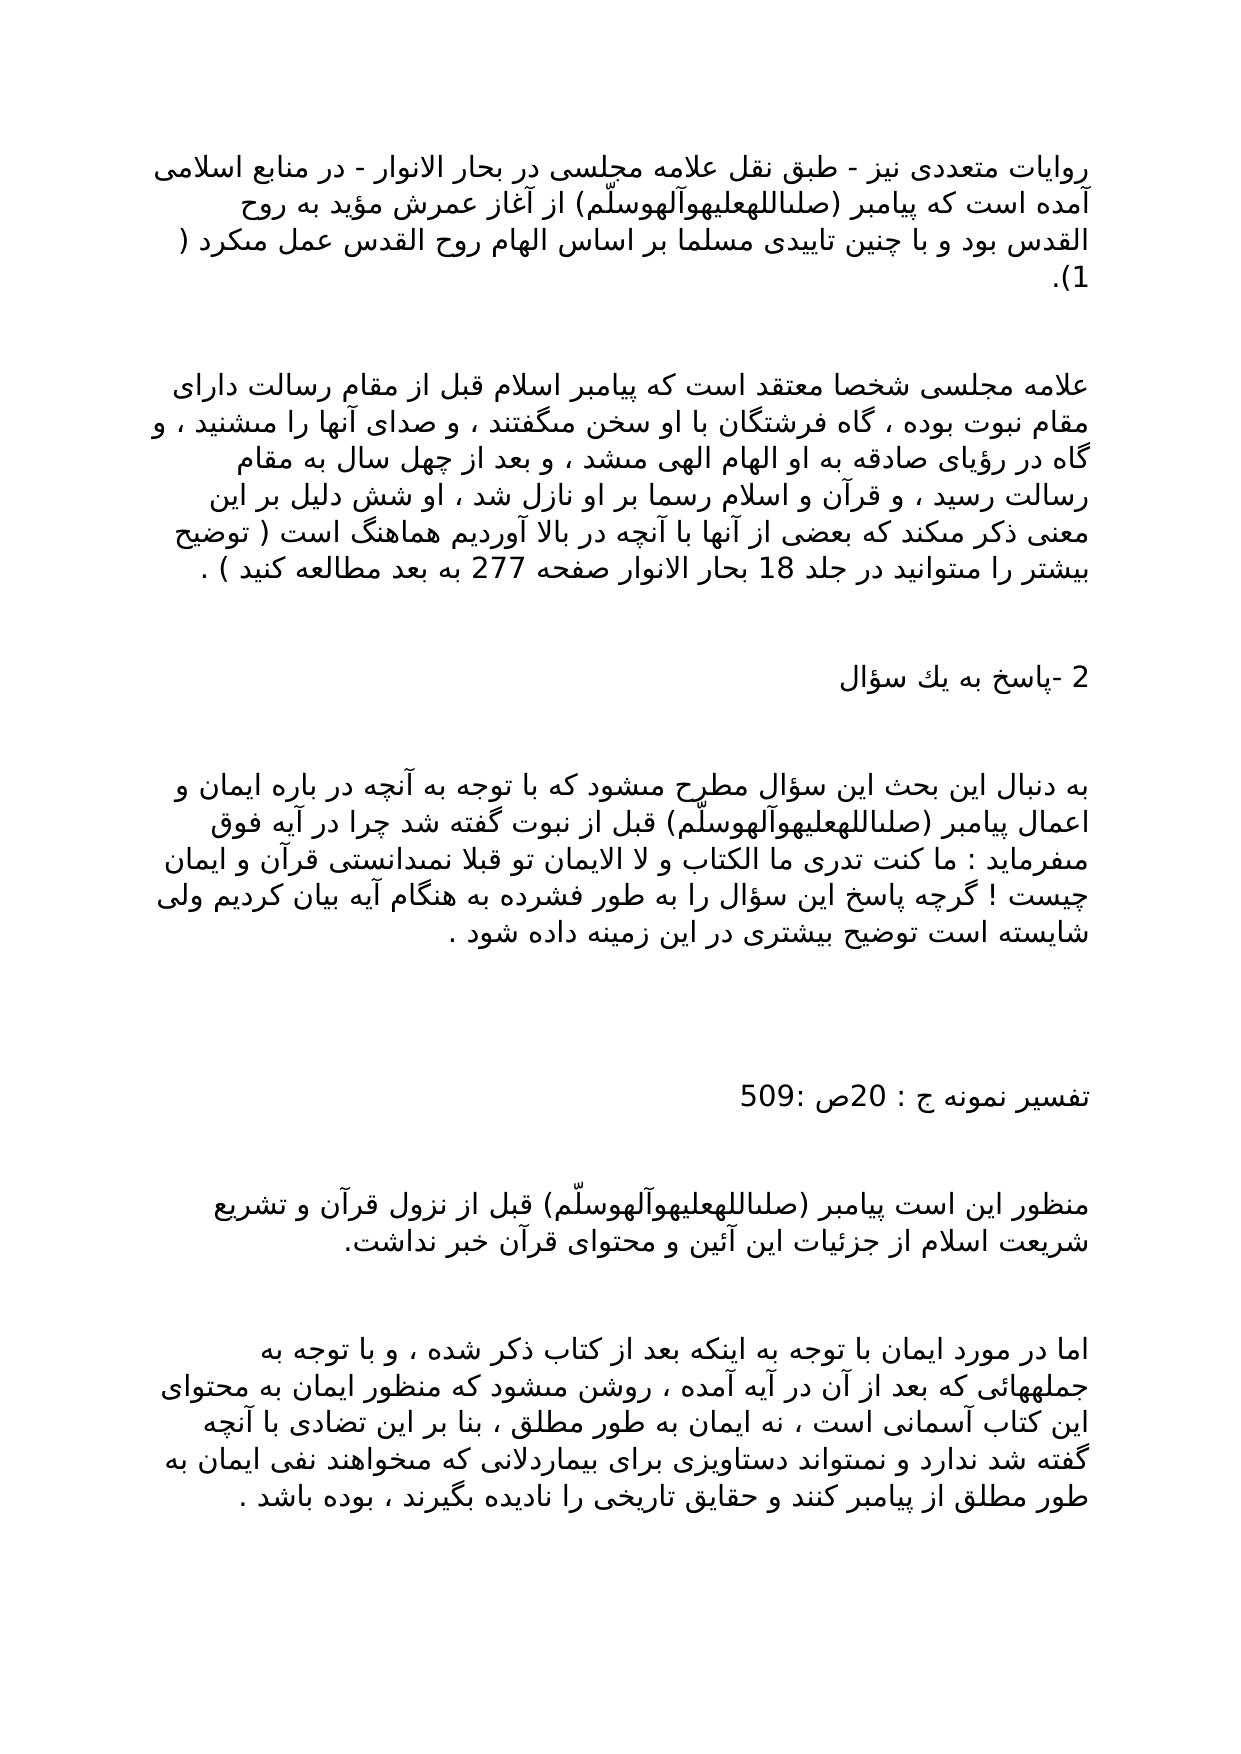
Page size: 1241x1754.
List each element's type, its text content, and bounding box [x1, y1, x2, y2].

text علامه مجلسى شخصا معتقد است كه پيامبر اسلام قبل از مقام رسالت داراى مقام نبوت بوده ، گاه فرشتگان با او سخن مى‏گفتند ، و صداى آنها را مى‏شنيد ، و گاه در رؤياى صادقه به او الهام الهى مى‏شد ، و بعد از چهل سال به مقام رسالت رسيد ، و قرآن و اسلام رسما بر او نازل شد ، او شش دليل بر اين معنى ذكر مى‏كند كه بعضى از آنها با آنچه در بالا آورديم هماهنگ است ( توضيح بيشتر را مى‏توانيد در جلد 18 بحار الانوار صفحه 277 به بعد مطالعه كنيد ) . [150, 368, 1090, 586]
text به دنبال اين بحث اين سؤال مطرح مى‏شود كه با توجه به آنچه در باره ايمان و اعمال پيامبر (صلى‏الله‏عليه‏وآله‏وسلّم‏) قبل از نبوت گفته شد چرا در آيه فوق مى‏فرمايد : ما كنت تدرى ما الكتاب و لا الايمان تو قبلا نمى‏دانستى قرآن و ايمان چيست ! گرچه پاسخ اين سؤال را به طور فشرده به هنگام آيه بيان كرديم ولى شايسته است توضيح بيشترى در اين زمينه داده شود . [150, 769, 1090, 949]
text اما در مورد ايمان با توجه به اينكه بعد از كتاب ذكر شده ، و با توجه به جمله‏هائى كه بعد از آن در آيه آمده ، روشن مى‏شود كه منظور ايمان به محتواى اين كتاب آسمانى است ، نه ايمان به طور مطلق ، بنا بر اين تضادى با آنچه گفته شد ندارد و نمى‏تواند دستاويزى براى بيماردلانى كه مى‏خواهند نفى ايمان به طور مطلق از پيامبر كنند و حقايق تاريخى را ناديده بگيرند ، بوده باشد . [150, 1332, 1090, 1513]
text 2 -پاسخ به يك سؤال [150, 660, 1090, 694]
text روايات متعددى نيز - طبق نقل علامه مجلسى در بحار الانوار - در منابع اسلامى آمده است كه پيامبر (صلى‏الله‏عليه‏وآله‏وسلّم‏) از آغاز عمرش مؤيد به روح القدس بود و با چنين تاييدى مسلما بر اساس الهام روح القدس عمل مى‏كرد ( 1). [150, 150, 1090, 294]
text تفسير نمونه ج : 20ص :509 [150, 1079, 1090, 1113]
text منظور اين است پيامبر (صلى‏الله‏عليه‏وآله‏وسلّم‏) قبل از نزول قرآن و تشريع شريعت اسلام از جزئيات اين آئين و محتواى قرآن خبر نداشت. [150, 1187, 1090, 1258]
